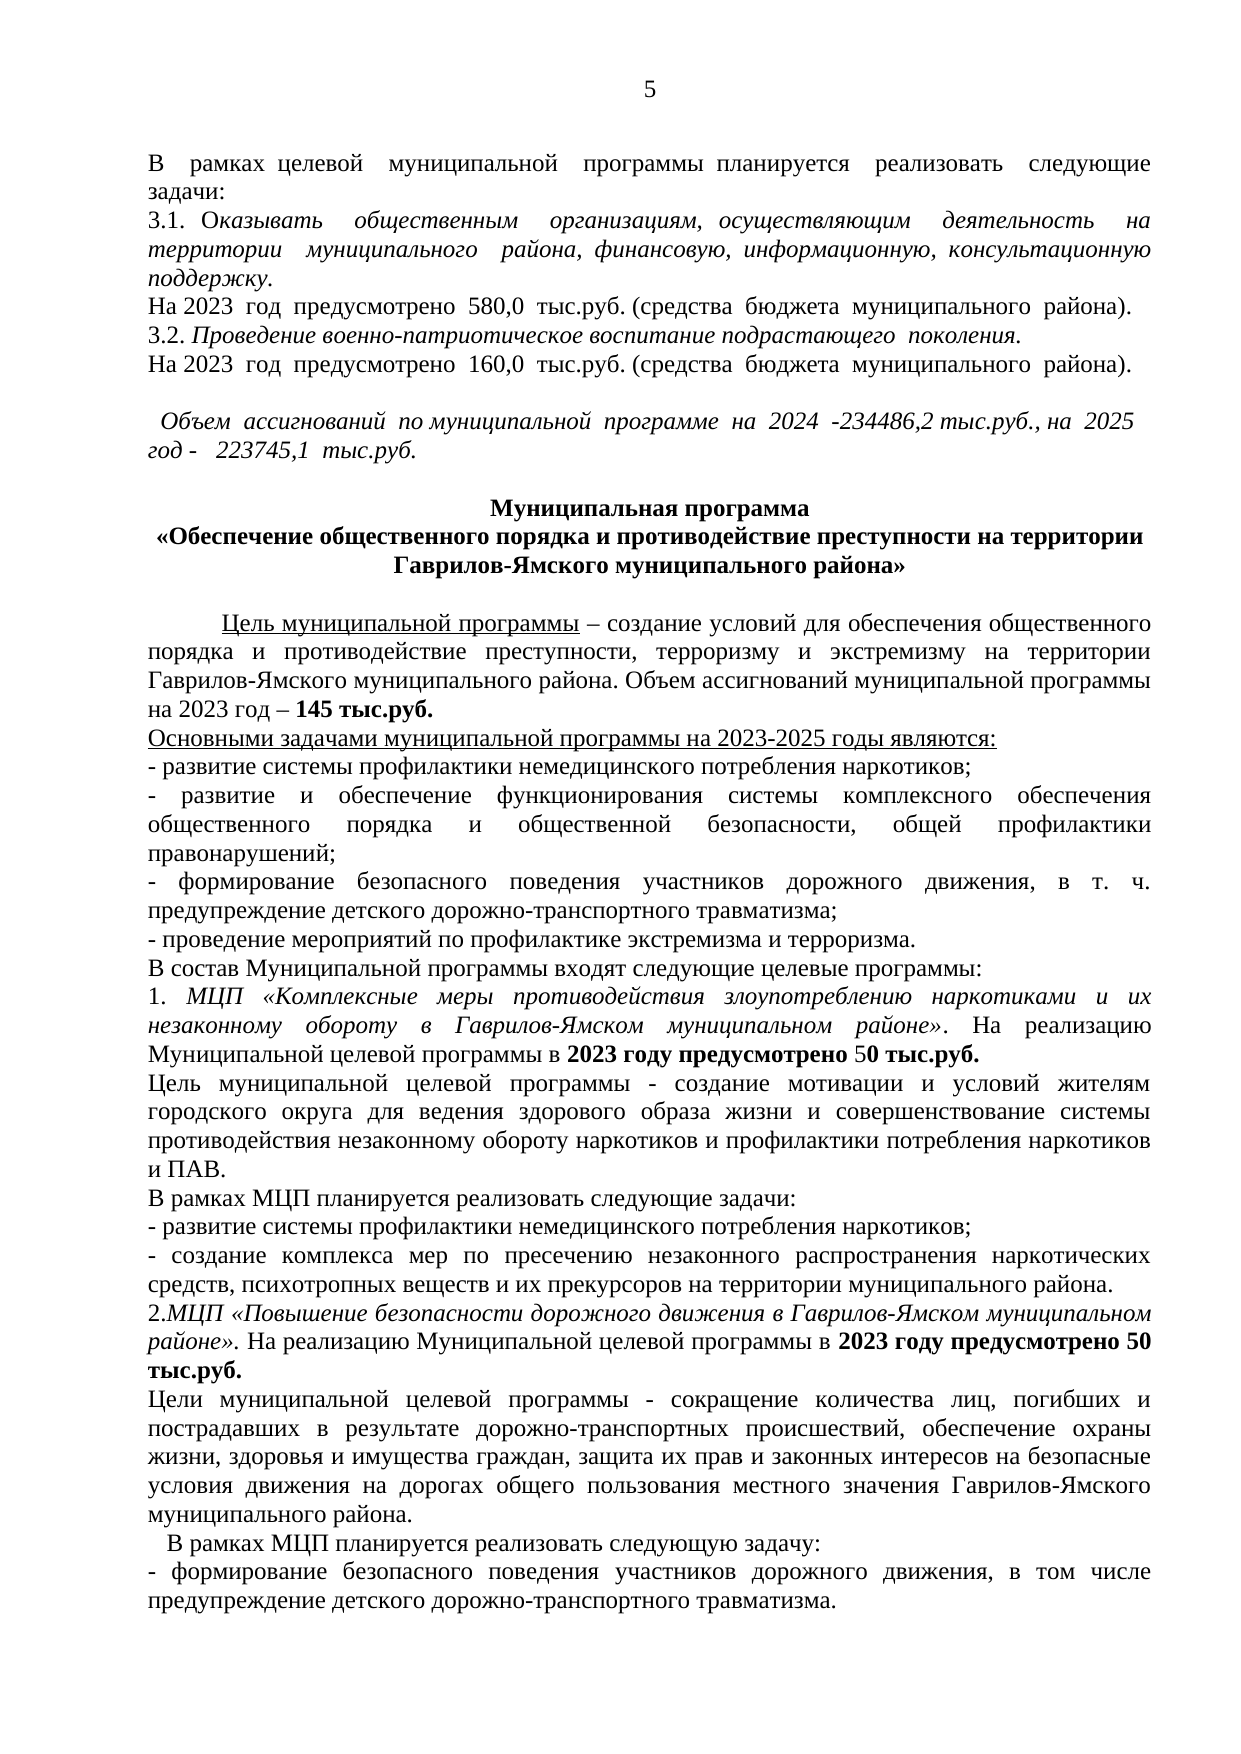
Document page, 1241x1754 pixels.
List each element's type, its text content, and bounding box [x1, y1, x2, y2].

text В рамках МЦП планируется реализовать следующие задачи: [148, 1183, 1152, 1211]
text На 2023 год предусмотрено 580,0 тыс.руб. (средства бюджета муниципального района). [148, 291, 1152, 320]
text Объем ассигнований по муниципальной программе на 2024 -234486,2 тыс.руб., на 2025 год - 223745,1 тыс.руб. [148, 406, 1152, 464]
text - развитие системы профилактики немедицинского потребления наркотиков; [148, 1211, 1152, 1240]
text - создание комплекса мер по пресечению незаконного распространения наркотических средств, психотропных веществ и их прекурсоров на территории муниципального района. [148, 1240, 1152, 1298]
text 2.МЦП «Повышение безопасности дорожного движения в Гаврилов-Ямском муниципальном районе». На реализацию Муниципальной целевой программы в 2023 году предусмотрено 50 тыс.руб. [148, 1298, 1152, 1384]
text Муниципальная программа [148, 493, 1152, 521]
text Цели муниципальной целевой программы - сокращение количества лиц, погибших и пострадавших в результате дорожно-транспортных происшествий, обеспечение охраны жизни, здоровья и имущества граждан, защита их прав и законных интересов на безопасные условия движения на дорогах общего пользования местного значения Гаврилов-Ямского муниципального района. [148, 1384, 1152, 1528]
text В рамках МЦП планируется реализовать следующую задачу: [148, 1528, 1152, 1556]
text 3.1. Оказывать общественным организациям, осуществляющим деятельность на территории муниципального района, финансовую, информационную, консультационную поддержку. [148, 205, 1152, 291]
text - развитие и обеспечение функционирования системы комплексного обеспечения общественного порядка и общественной безопасности, общей профилактики правонарушений; [148, 780, 1152, 866]
text - формирование безопасного поведения участников дорожного движения, в т. ч. предупреждение детского дорожно-транспортного травматизма; [148, 866, 1152, 924]
text Цель муниципальной целевой программы - создание мотивации и условий жителям городского округа для ведения здорового образа жизни и совершенствование системы противодействия незаконному обороту наркотиков и профилактики потребления наркотиков и ПАВ. [148, 1068, 1152, 1183]
text В состав Муниципальной программы входят следующие целевые программы: [148, 953, 1152, 981]
text 3.2. Проведение военно-патриотическое воспитание подрастающего поколения. [148, 320, 1152, 349]
text Цель муниципальной программы – создание условий для обеспечения общественного порядка и противодействие преступности, терроризму и экстремизму на территории Гаврилов-Ямского муниципального района. Объем ассигнований муниципальной программы на 2023 год – 145 тыс.руб. [148, 608, 1152, 723]
text - формирование безопасного поведения участников дорожного движения, в том числе предупреждение детского дорожно-транспортного травматизма. [148, 1556, 1152, 1614]
text - развитие системы профилактики немедицинского потребления наркотиков; [148, 751, 1152, 780]
text В рамках целевой муниципальной программы планируется реализовать следующие задачи: [148, 148, 1152, 205]
text Основными задачами муниципальной программы на 2023-2025 годы являются: [148, 723, 1152, 751]
text - проведение мероприятий по профилактике экстремизма и терроризма. [148, 924, 1152, 953]
text На 2023 год предусмотрено 160,0 тыс.руб. (средства бюджета муниципального района). [148, 349, 1152, 378]
text «Обеспечение общественного порядка и противодействие преступности на территории Гаврилов-Ямского муниципального района» [148, 521, 1152, 579]
text 1. МЦП «Комплексные меры противодействия злоупотреблению наркотиками и их незаконному обороту в Гаврилов-Ямском муниципальном районе». На реализацию Муниципальной целевой программы в 2023 году предусмотрено 50 тыс.руб. [148, 981, 1152, 1068]
